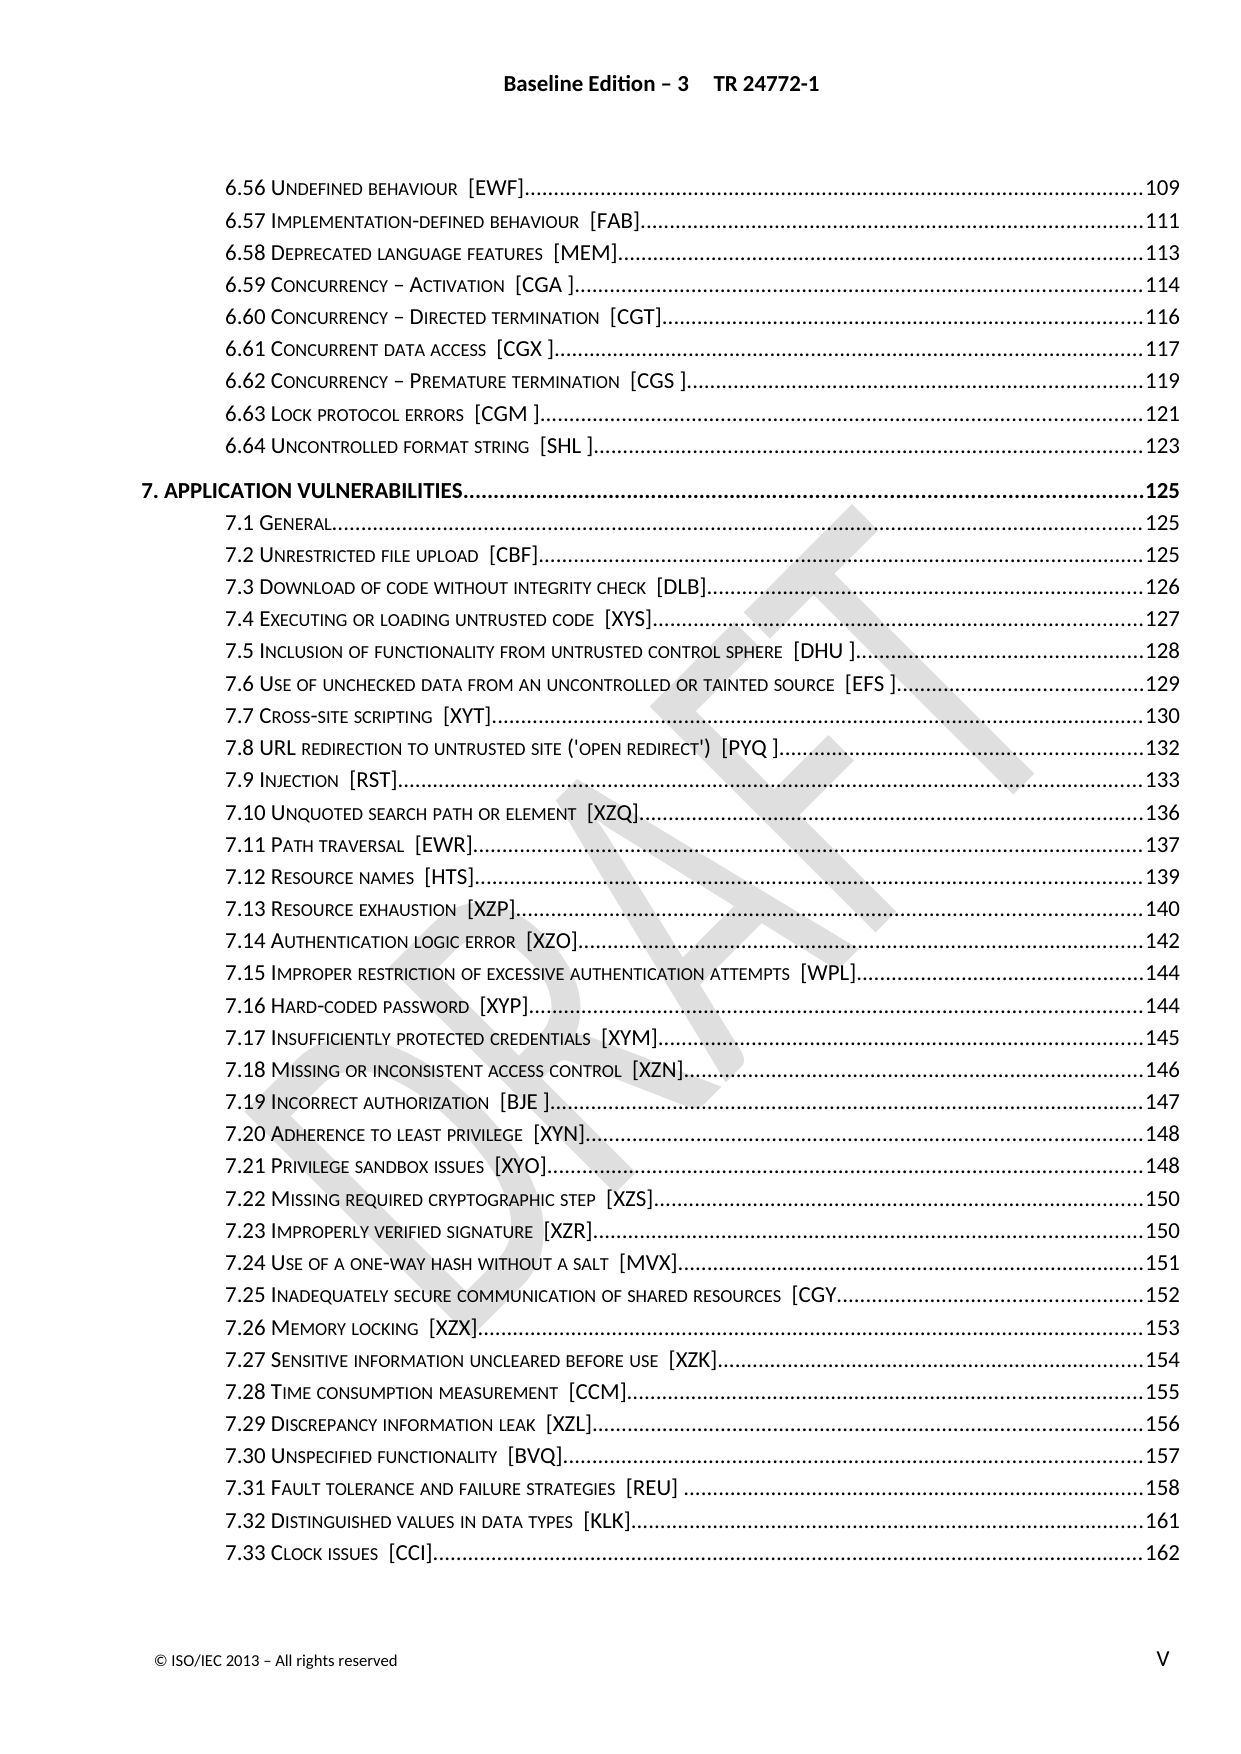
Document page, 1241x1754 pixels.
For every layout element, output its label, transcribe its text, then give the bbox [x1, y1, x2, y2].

text 7.30 Unspecified functionality [BVQ] 157 [225, 1441, 1182, 1469]
text 7.1 General 125 [225, 508, 1182, 536]
text 7.19 Incorrect authorization [BJE ] 147 [225, 1087, 1182, 1115]
text 7.31 Fault tolerance and failure strategies [REU] 158 [225, 1473, 1182, 1502]
text 7.20 Adherence to least privilege [XYN] 148 [225, 1119, 1182, 1147]
text 7.17 Insufficiently protected credentials [XYM] 145 [225, 1023, 1182, 1051]
text 7.8 URL redirection to untrusted site ('open redirect') [PYQ ] 132 [225, 733, 1182, 761]
text 7.29 Discrepancy information leak [XZL] 156 [225, 1409, 1182, 1437]
text 6.59 Concurrency – Activation [CGA ] 114 [225, 270, 1182, 298]
text 7.12 Resource names [HTS] 139 [225, 862, 1182, 890]
text 7.22 Missing required cryptographic step [XZS] 150 [225, 1184, 1182, 1212]
text 6.60 Concurrency – Directed termination [CGT] 116 [225, 302, 1182, 330]
text 7.24 Use of a one-way hash without a salt [MVX] 151 [225, 1248, 1182, 1276]
text 7.16 Hard-coded password [XYP] 144 [225, 991, 1182, 1019]
text 7.7 Cross-site scripting [XYT] 130 [225, 701, 1182, 729]
text 7.3 Download of code without integrity check [DLB] 126 [225, 572, 1182, 600]
text 7. Application vulnerabilities 125 [141, 476, 1182, 504]
text 6.64 Uncontrolled format string [SHL ] 123 [225, 431, 1182, 459]
text 7.25 Inadequately secure communication of shared resources [CGY 152 [225, 1280, 1182, 1308]
text 7.2 Unrestricted file upload [CBF] 125 [225, 540, 1182, 568]
text 7.6 Use of unchecked data from an uncontrolled or tainted source [EFS ] 129 [225, 669, 1182, 697]
text 6.58 Deprecated language features [MEM] 113 [225, 238, 1182, 266]
text 7.27 Sensitive information uncleared before use [XZK] 154 [225, 1345, 1182, 1373]
text 7.4 Executing or loading untrusted code [XYS] 127 [225, 604, 1182, 632]
text 7.18 Missing or inconsistent access control [XZN] 146 [225, 1055, 1182, 1083]
text 6.57 Implementation-defined behaviour [FAB] 111 [225, 206, 1182, 234]
text 7.32 Distinguished values in data types [KLK] 161 [225, 1506, 1182, 1534]
text 7.13 Resource exhaustion [XZP] 140 [225, 894, 1182, 922]
text 7.33 Clock issues [CCI] 162 [225, 1538, 1182, 1566]
text 7.11 Path traversal [EWR] 137 [225, 830, 1182, 858]
text 6.56 Undefined behaviour [EWF] 109 [225, 173, 1182, 202]
text 6.61 Concurrent data access [CGX ] 117 [225, 334, 1182, 362]
text 7.9 Injection [RST] 133 [225, 765, 1182, 793]
text 7.14 Authentication logic error [XZO] 142 [225, 926, 1182, 954]
text 6.62 Concurrency – Premature termination [CGS ] 119 [225, 367, 1182, 395]
text 7.23 Improperly verified signature [XZR] 150 [225, 1216, 1182, 1244]
text 7.26 Memory locking [XZX] 153 [225, 1313, 1182, 1341]
text 7.15 Improper restriction of excessive authentication attempts [WPL] 144 [225, 958, 1182, 987]
text 7.28 Time consumption measurement [CCM] 155 [225, 1377, 1182, 1405]
text 7.10 Unquoted search path or element [XZQ] 136 [225, 798, 1182, 826]
text 6.63 Lock protocol errors [CGM ] 121 [225, 399, 1182, 427]
text 7.21 Privilege sandbox issues [XYO] 148 [225, 1152, 1182, 1180]
text 7.5 Inclusion of functionality from untrusted control sphere [DHU ] 128 [225, 637, 1182, 665]
